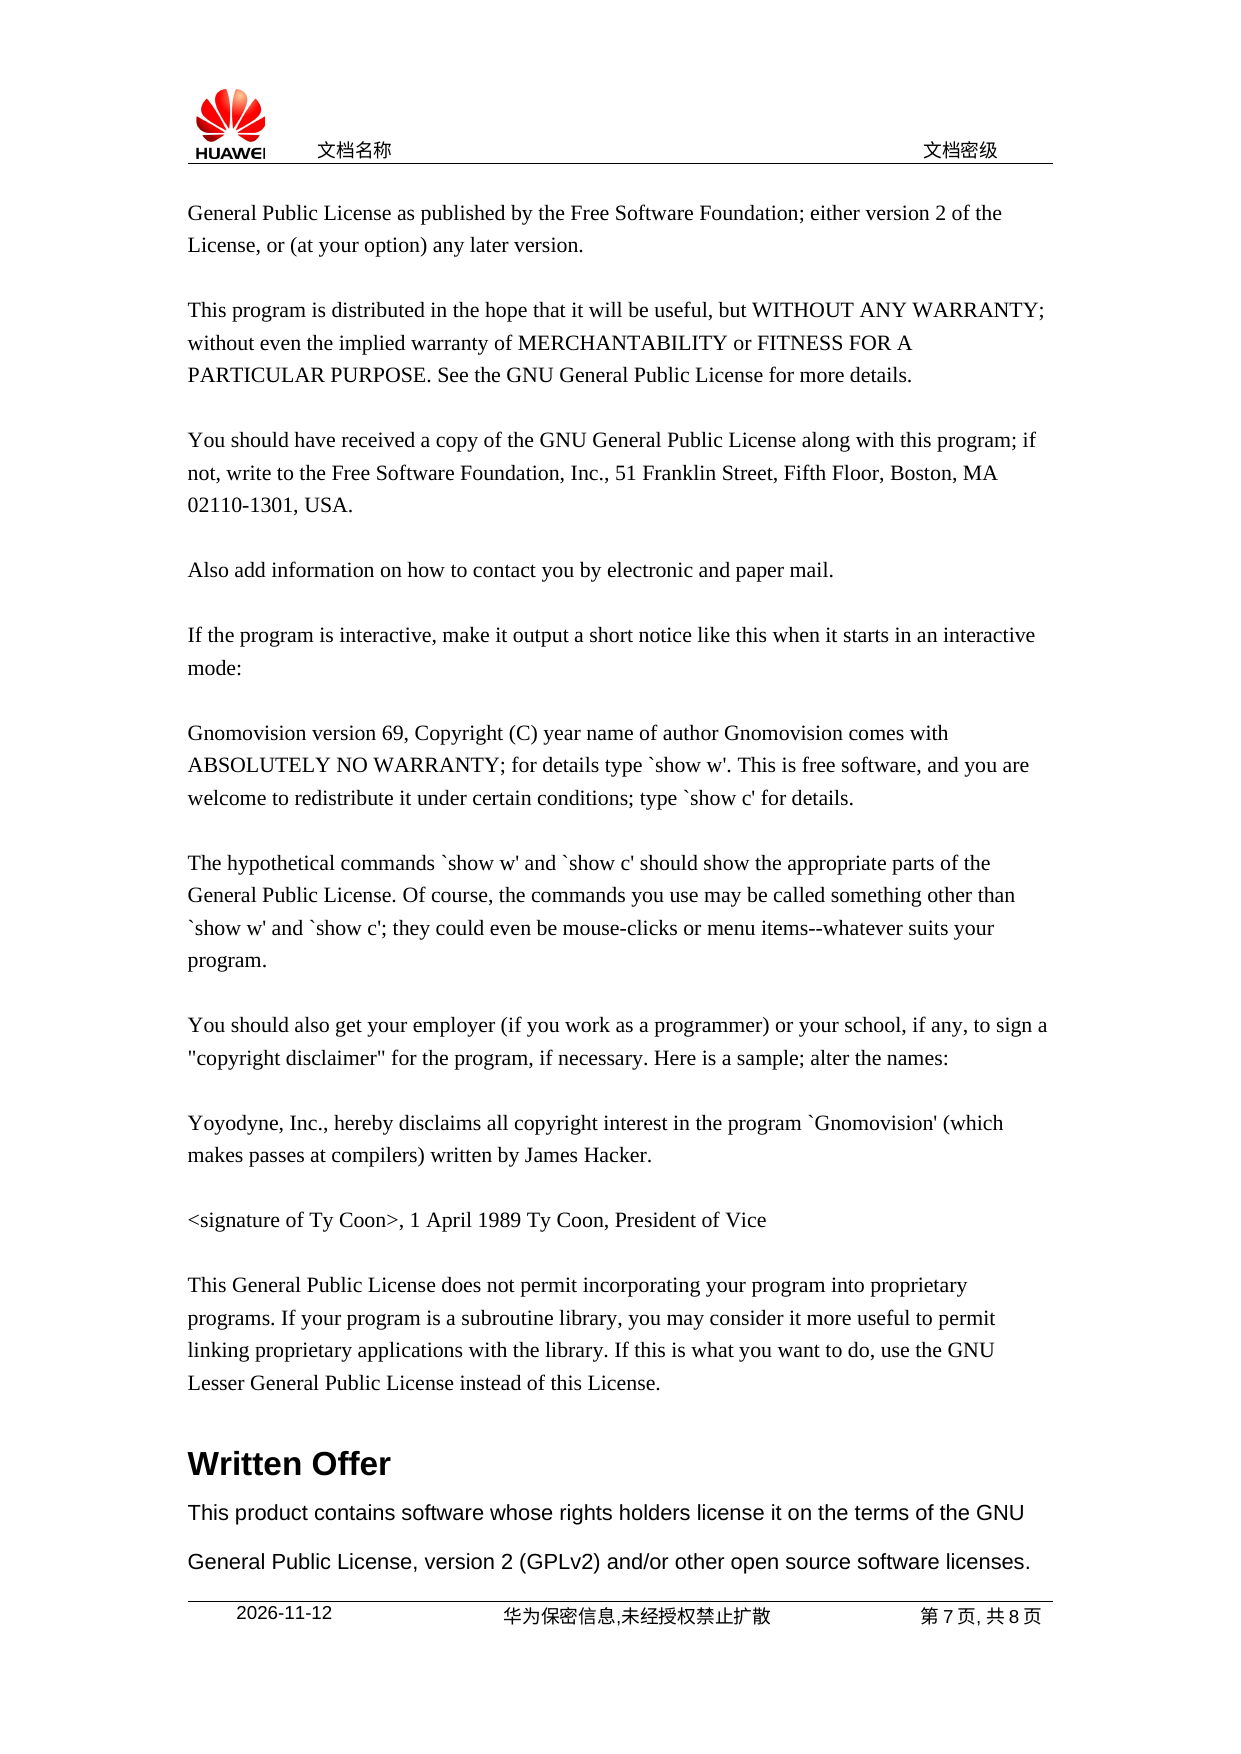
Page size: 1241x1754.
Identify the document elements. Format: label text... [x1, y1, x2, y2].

text <signature of Ty Coon>, 1 April 1989 Ty Coon, President of Vice [187, 1204, 1053, 1236]
picture [196, 89, 265, 159]
text You should have received a copy of the GNU General Public License along with this program; if not, write to the Free Software Foundation, Inc., 51 Franklin Street, Fifth Floor, Boston, MA 02110-1301, USA. [187, 424, 1053, 521]
text Yoyodyne, Inc., hereby disclaims all copyright interest in the program `Gnomovision' (which makes passes at compilers) written by James Hacker. [187, 1106, 1053, 1171]
text You should also get your employer (if you work as a programmer) or your school, if any, to sign a "copyright disclaimer" for the program, if necessary. Here is a sample; alter the names: [187, 1009, 1053, 1074]
text This General Public License does not permit incorporating your program into proprietary programs. If your program is a subroutine library, you may consider it more useful to permit linking proprietary applications with the library. If this is what you want to do, use the GNU Lesser General Public License instead of this License. [187, 1269, 1053, 1399]
text Written Offer [187, 1431, 1053, 1496]
text Also add information on how to contact you by electronic and paper mail. [187, 554, 1053, 586]
text The hypothetical commands `show w' and `show c' should show the appropriate parts of the General Public License. Of course, the commands you use may be called something other than `show w' and `show c'; they could even be mouse-clicks or menu items--whatever suits your program. [187, 846, 1053, 976]
text If the program is interactive, make it output a short notice like this when it starts in an interactive mode: [187, 619, 1053, 684]
text Gnomovision version 69, Copyright (C) year name of author Gnomovision comes with ABSOLUTELY NO WARRANTY; for details type `show w'. This is free software, and you are welcome to redistribute it under certain conditions; type `show c' for details. [187, 716, 1053, 814]
text This program is distributed in the hope that it will be useful, but WITHOUT ANY WARRANTY; without even the implied warranty of MERCHANTABILITY or FITNESS FOR A PARTICULAR PURPOSE. See the GNU General Public License for more details. [187, 294, 1053, 391]
